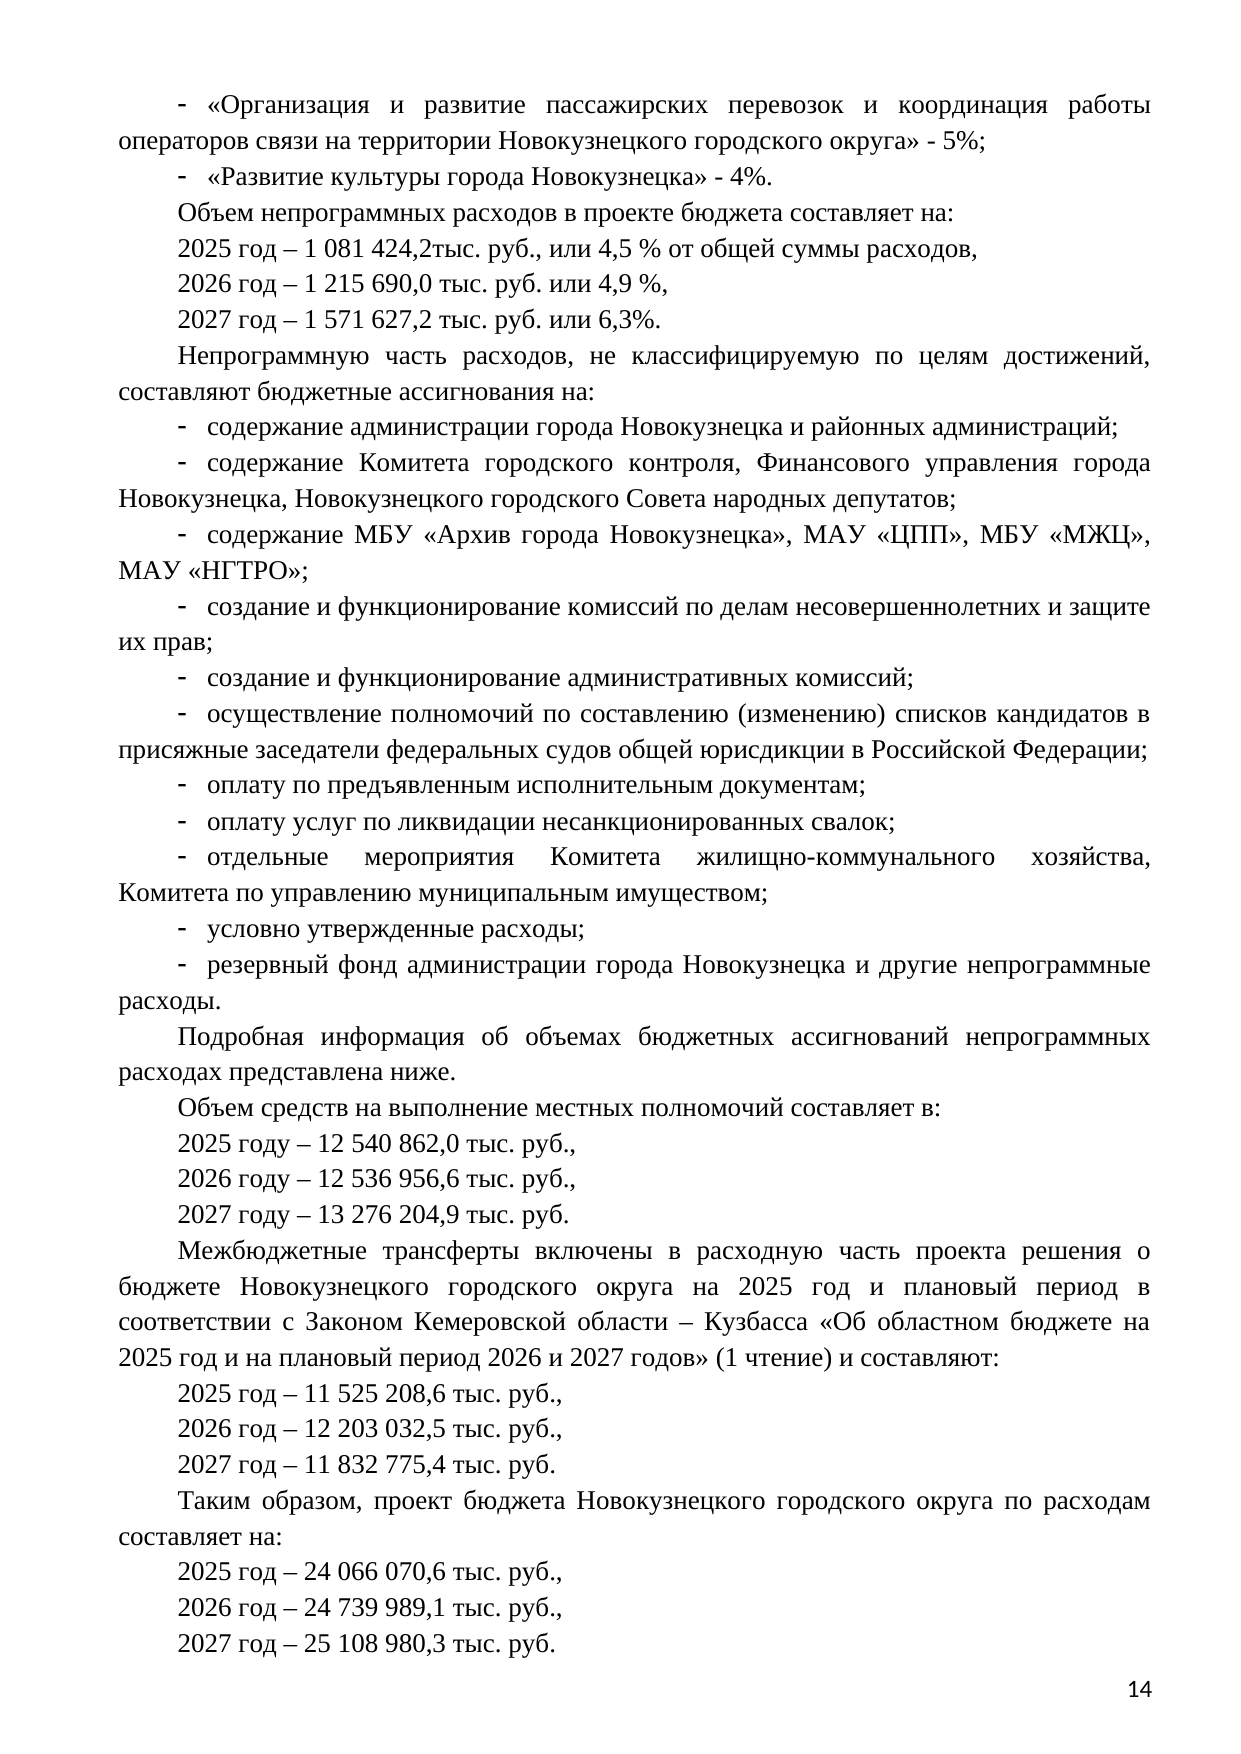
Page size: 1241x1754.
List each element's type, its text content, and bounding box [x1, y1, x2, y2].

list отдельные мероприятия Комитета жилищно-коммунального хозяйства, Комитета по управлению муниципальным имуществом; [118, 841, 1152, 907]
text 2027 год – 11 832 775,4 тыс. руб. [118, 1448, 1152, 1479]
text Объем средств на выполнение местных полномочий составляет в: [118, 1091, 1152, 1122]
text 2027 год – 1 571 627,2 тыс. руб. или 6,3%. [118, 303, 1152, 334]
text 2025 год – 24 066 070,6 тыс. руб., [118, 1556, 1152, 1587]
text 2025 год – 1 081 424,2тыс. руб., или 4,5 % от общей суммы расходов, [118, 232, 1152, 263]
list оплату услуг по ликвидации несанкционированных свалок; [118, 804, 1152, 836]
list условно утвержденные расходы; [118, 912, 1152, 943]
list содержание администрации города Новокузнецка и районных администраций; [118, 411, 1152, 442]
text Межбюджетные трансферты включены в расходную часть проекта решения о бюджете Новокузнецкого городского округа на 2025 год и плановый период в соответствии с Законом Кемеровской области – Кузбасса «Об областном бюджете на 2025 год и на плановый период 2026 и 2027 годов» (1 чтение) и составляют: [118, 1234, 1152, 1372]
text 2025 году – 12 540 862,0 тыс. руб., [118, 1127, 1152, 1158]
list содержание Комитета городского контроля, Финансового управления города Новокузнецка, Новокузнецкого городского Совета народных депутатов; [118, 446, 1152, 513]
list оплату по предъявленным исполнительным документам; [118, 769, 1152, 800]
list «Развитие культуры города Новокузнецка» - 4%. [118, 160, 1152, 191]
text 2026 год – 24 739 989,1 тыс. руб., [118, 1591, 1152, 1622]
text 2026 год – 12 203 032,5 тыс. руб., [118, 1413, 1152, 1444]
list создание и функционирование комиссий по делам несовершеннолетних и защите их прав; [118, 589, 1152, 657]
list резервный фонд администрации города Новокузнецка и другие непрограммные расходы. [118, 948, 1152, 1015]
text Непрограммную часть расходов, не классифицируемую по целям достижений, составляют бюджетные ассигнования на: [118, 339, 1152, 406]
list создание и функционирование административных комиссий; [118, 661, 1152, 692]
text 2027 год – 25 108 980,3 тыс. руб. [118, 1627, 1152, 1658]
text Таким образом, проект бюджета Новокузнецкого городского округа по расходам составляет на: [118, 1484, 1152, 1551]
list «Организация и развитие пассажирских перевозок и координация работы операторов связи на территории Новокузнецкого городского округа» - 5%; [118, 89, 1152, 156]
list содержание МБУ «Архив города Новокузнецка», МАУ «ЦПП», МБУ «МЖЦ», МАУ «НГТРО»; [118, 518, 1152, 585]
text 2025 год – 11 525 208,6 тыс. руб., [118, 1377, 1152, 1408]
text Объем непрограммных расходов в проекте бюджета составляет на: [118, 196, 1152, 227]
list осуществление полномочий по составлению (изменению) списков кандидатов в присяжные заседатели федеральных судов общей юрисдикции в Российской Федерации; [118, 697, 1152, 764]
text 2026 году – 12 536 956,6 тыс. руб., [118, 1162, 1152, 1194]
list Подробная информация об объемах бюджетных ассигнований непрограммных расходах представлена ниже. [118, 1019, 1152, 1086]
text 2027 году – 13 276 204,9 тыс. руб. [118, 1198, 1152, 1229]
text 2026 год – 1 215 690,0 тыс. руб. или 4,9 %, [118, 268, 1152, 299]
